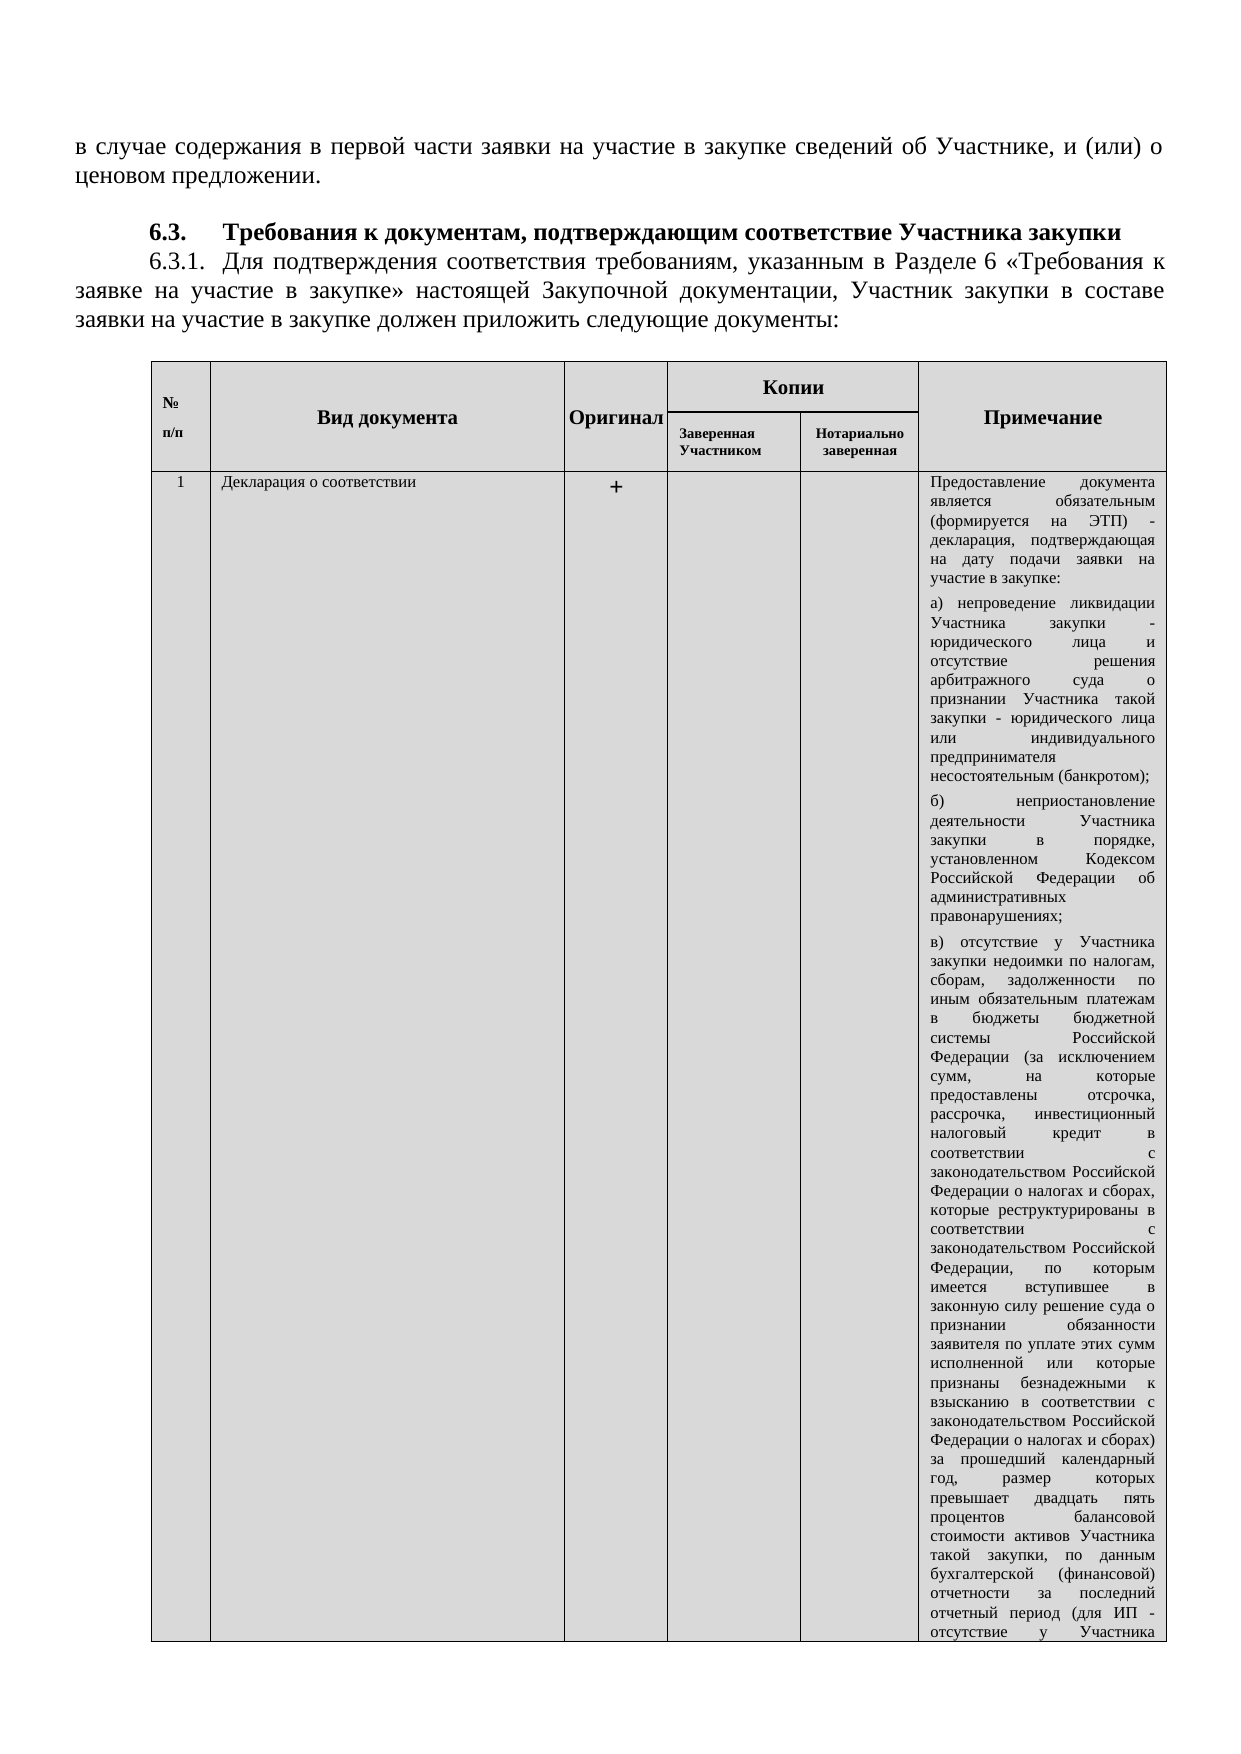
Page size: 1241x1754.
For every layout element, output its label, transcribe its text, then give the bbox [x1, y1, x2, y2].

table_header Копии [668, 362, 918, 411]
table_header Вид документа [211, 362, 564, 471]
table_cell Декларация о соответствии [211, 472, 564, 1641]
list Для подтверждения соответствия требованиям, указанным в Разделе 6 «Требования к заявке на участие в закупке» настоящей Закупочной документации, Участник закупки в составе заявки на участие в закупке должен приложить следующие документы: [75, 246, 1165, 332]
table_cell [668, 472, 800, 1641]
list Требования к документам, подтверждающим соответствие Участника закупки [75, 217, 1165, 246]
table_cell Заверенная Участником [668, 413, 800, 471]
table_cell 1 [152, 472, 210, 1641]
table_header № п/п [152, 362, 210, 471]
table_cell + [565, 472, 667, 1641]
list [75, 131, 1165, 189]
table_cell Нотариально заверенная [801, 413, 918, 471]
table_header Оригинал [565, 362, 667, 471]
table_header Примечание [919, 362, 1166, 471]
table_cell [801, 472, 918, 1641]
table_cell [919, 472, 1166, 1641]
